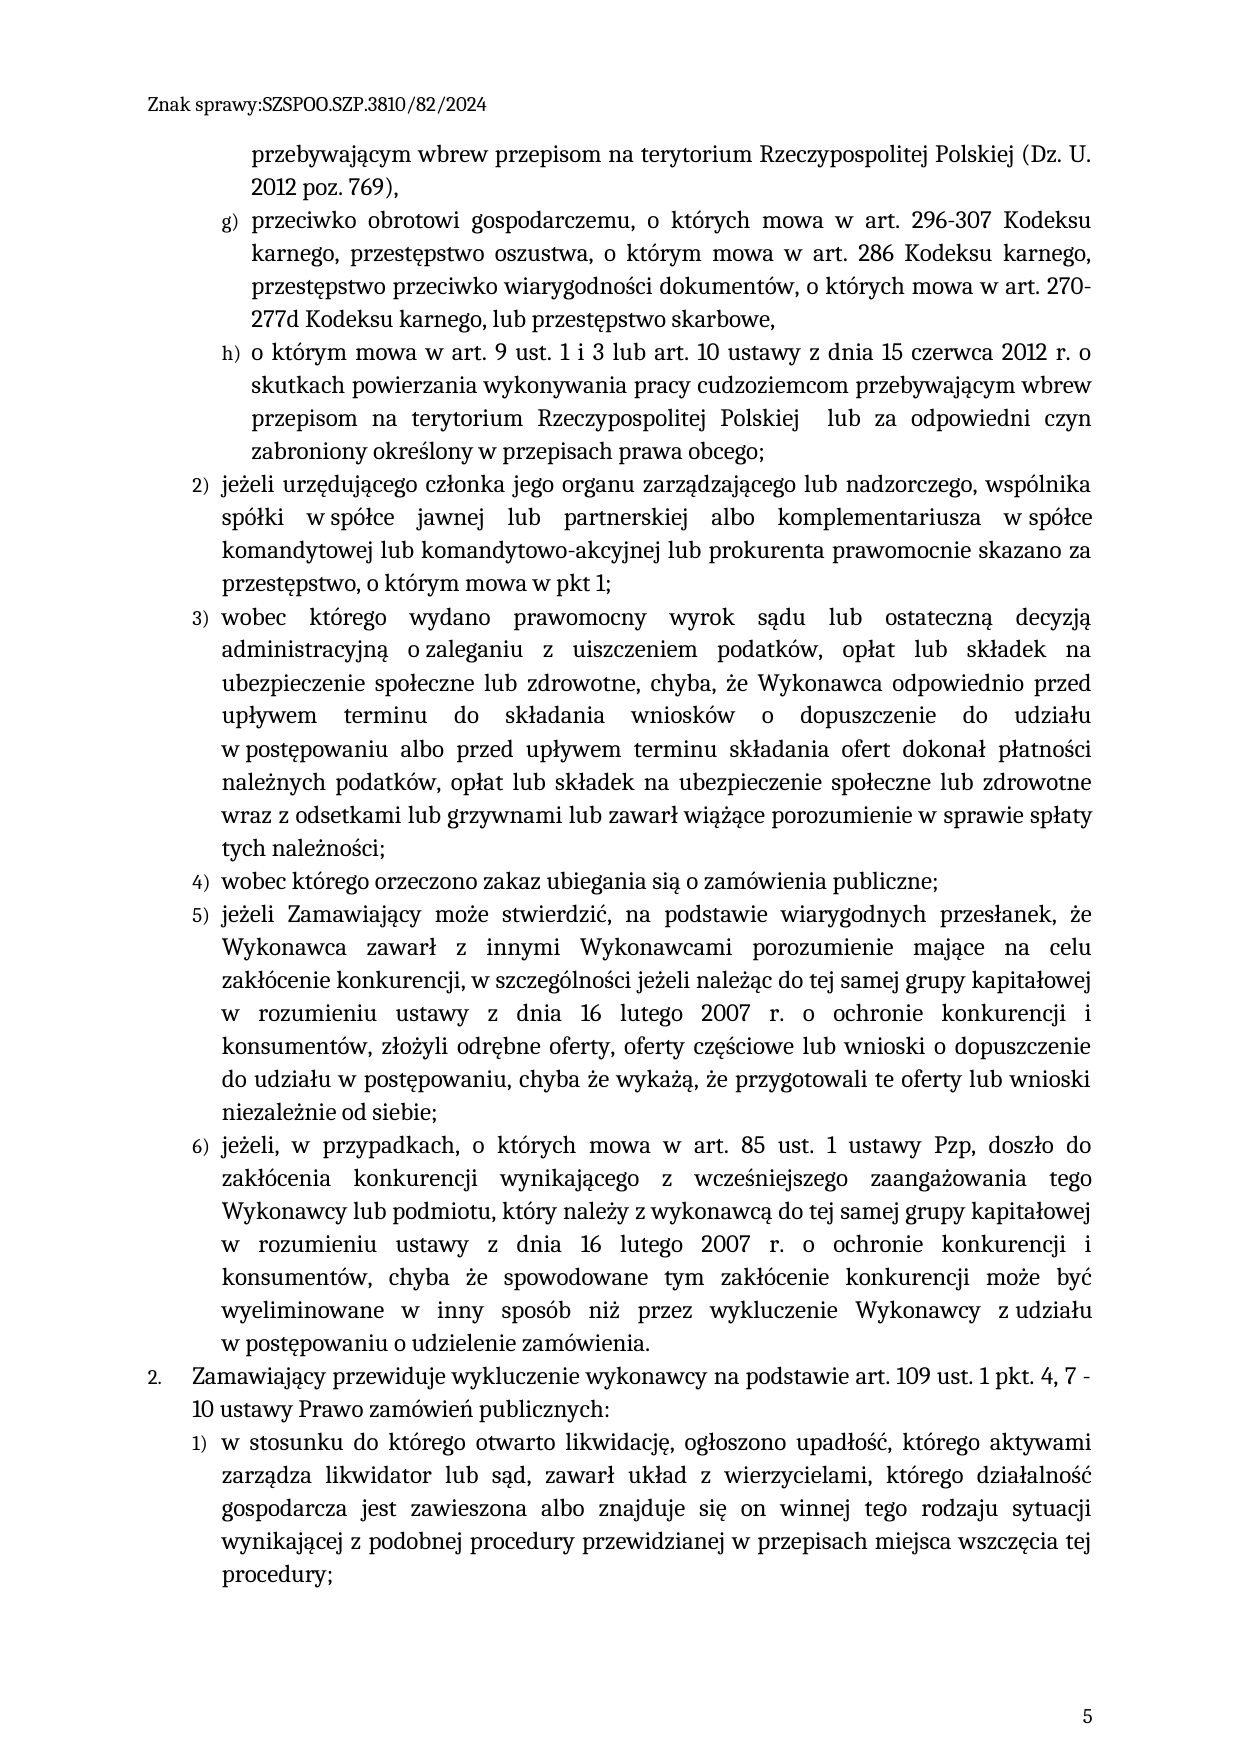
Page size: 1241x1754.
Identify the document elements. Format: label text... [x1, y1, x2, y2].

list jeżeli urzędującego członka jego organu zarządzającego lub nadzorczego, wspólnika spółki w spółce jawnej lub partnerskiej albo komplementariusza w spółce komandytowej lub komandytowo-akcyjnej lub prokurenta prawomocnie skazano za przestępstwo, o którym mowa w pkt 1; [192, 470, 1092, 598]
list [222, 140, 1092, 202]
list przeciwko obrotowi gospodarczemu, o których mowa w art. 296-307 Kodeksu karnego, przestępstwo oszustwa, o którym mowa w art. 286 Kodeksu karnego, przestępstwo przeciwko wiarygodności dokumentów, o których mowa w art. 270- 277d Kodeksu karnego, lub przestępstwo skarbowe, [222, 206, 1092, 334]
list o którym mowa w art. 9 ust. 1 i 3 lub art. 10 ustawy z dnia 15 czerwca 2012 r. o skutkach powierzania wykonywania pracy cudzoziemcom przebywającym wbrew przepisom na terytorium Rzeczypospolitej Polskiej lub za odpowiedni czyn zabroniony określony w przepisach prawa obcego; [222, 338, 1092, 466]
list w stosunku do którego otwarto likwidację, ogłoszono upadłość, którego aktywami zarządza likwidator lub sąd, zawarł układ z wierzycielami, którego działalność gospodarcza jest zawieszona albo znajduje się on winnej tego rodzaju sytuacji wynikającej z podobnej procedury przewidzianej w przepisach miejsca wszczęcia tej procedury; [192, 1428, 1092, 1589]
list wobec którego wydano prawomocny wyrok sądu lub ostateczną decyzją administracyjną o zaleganiu z uiszczeniem podatków, opłat lub składek na ubezpieczenie społeczne lub zdrowotne, chyba, że Wykonawca odpowiednio przed upływem terminu do składania wniosków o dopuszczenie do udziału w postępowaniu albo przed upływem terminu składania ofert dokonał płatności należnych podatków, opłat lub składek na ubezpieczenie społeczne lub zdrowotne wraz z odsetkami lub grzywnami lub zawarł wiążące porozumienie w sprawie spłaty tych należności; [192, 602, 1092, 862]
list jeżeli, w przypadkach, o których mowa w art. 85 ust. 1 ustawy Pzp, doszło do zakłócenia konkurencji wynikającego z wcześniejszego zaangażowania tego Wykonawcy lub podmiotu, który należy z wykonawcą do tej samej grupy kapitałowej w rozumieniu ustawy z dnia 16 lutego 2007 r. o ochronie konkurencji i konsumentów, chyba że spowodowane tym zakłócenie konkurencji może być wyeliminowane w inny sposób niż przez wykluczenie Wykonawcy z udziału w postępowaniu o udzielenie zamówienia. [192, 1131, 1092, 1358]
list wobec którego orzeczono zakaz ubiegania sią o zamówienia publiczne; [192, 867, 1092, 895]
list Zamawiający przewiduje wykluczenie wykonawcy na podstawie art. 109 ust. 1 pkt. 4, 7 -10 ustawy Prawo zamówień publicznych: [148, 1362, 1092, 1424]
list jeżeli Zamawiający może stwierdzić, na podstawie wiarygodnych przesłanek, że Wykonawca zawarł z innymi Wykonawcami porozumienie mające na celu zakłócenie konkurencji, w szczególności jeżeli należąc do tej samej grupy kapitałowej w rozumieniu ustawy z dnia 16 lutego 2007 r. o ochronie konkurencji i konsumentów, złożyli odrębne oferty, oferty częściowe lub wnioski o dopuszczenie do udziału w postępowaniu, chyba że wykażą, że przygotowali te oferty lub wnioski niezależnie od siebie; [192, 899, 1092, 1126]
